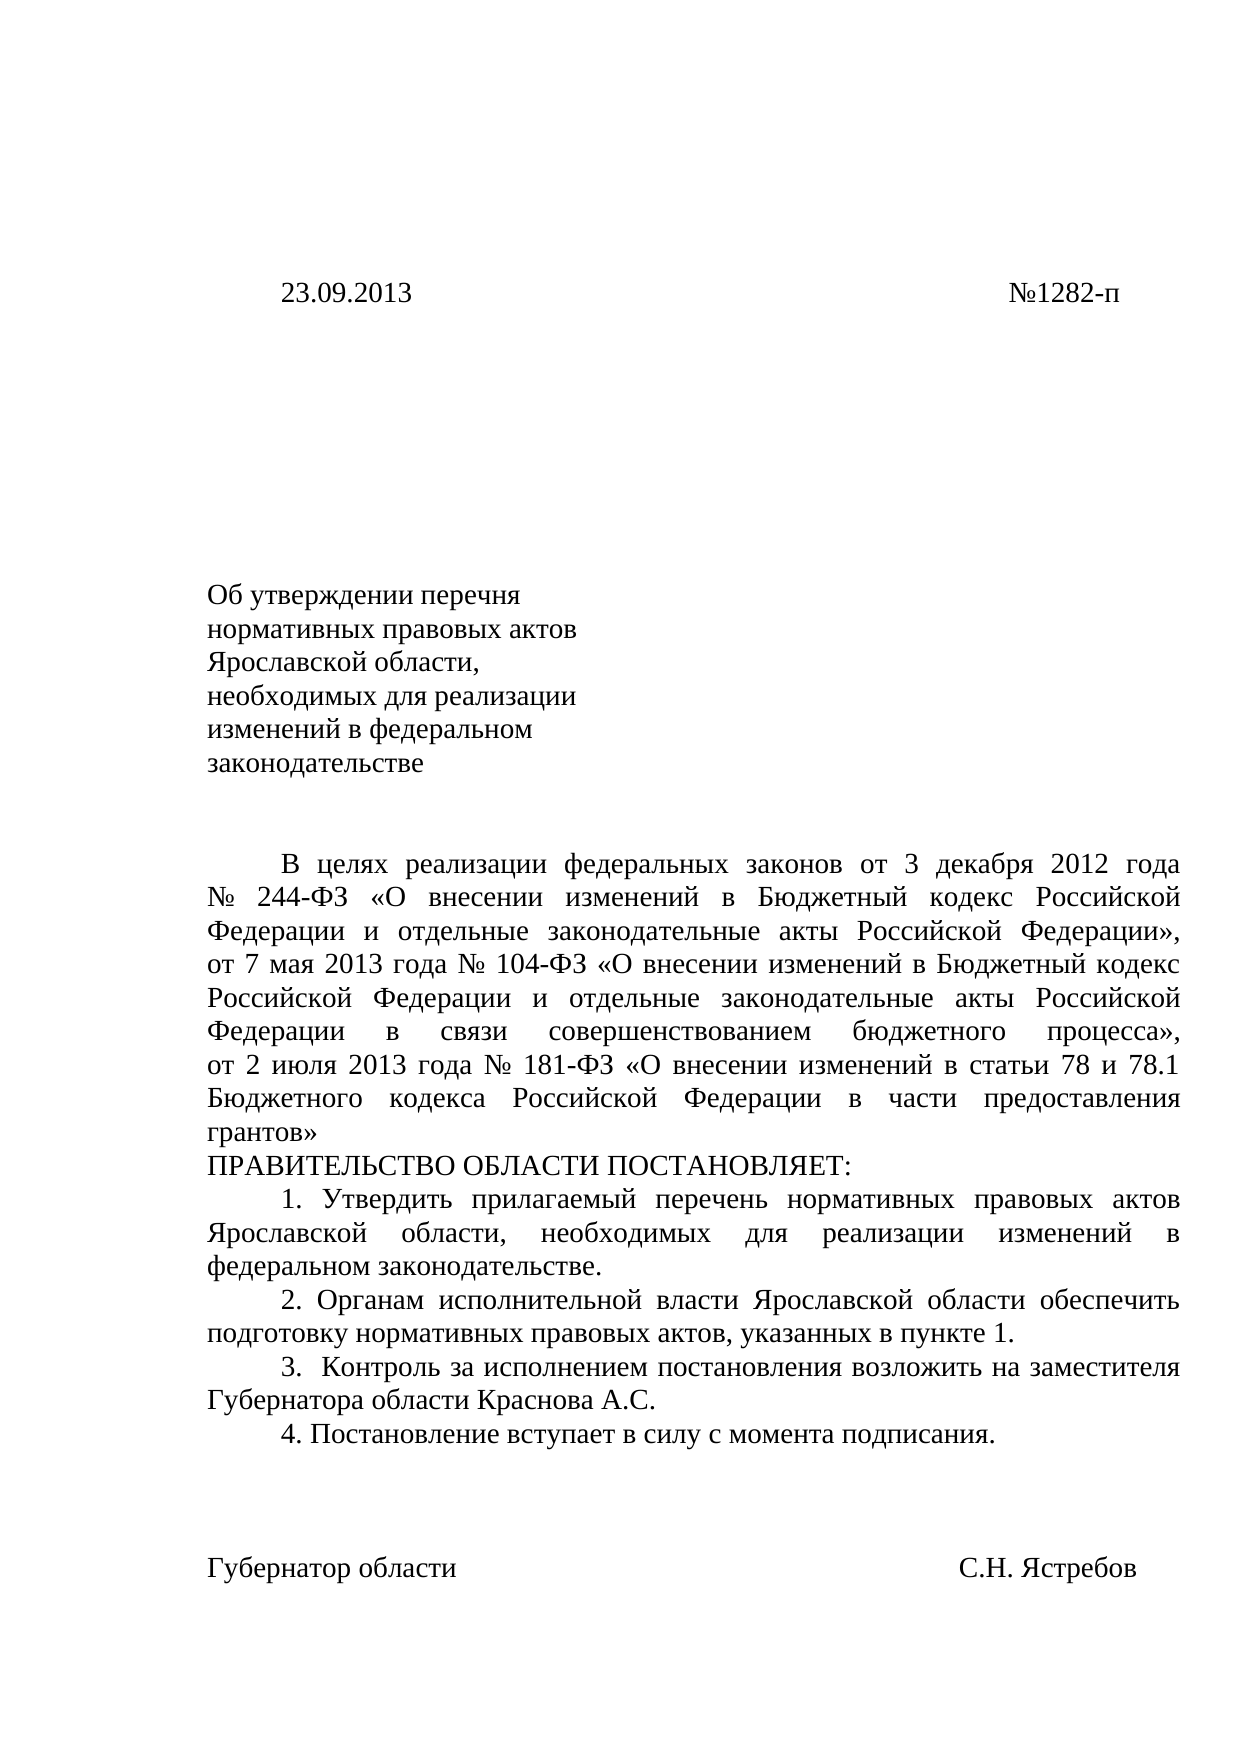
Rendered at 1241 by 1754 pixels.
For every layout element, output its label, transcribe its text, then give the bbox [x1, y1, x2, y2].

text 2. Органам исполнительной власти Ярославской области обеспечить подготовку нормативных правовых актов, указанных в пункте 1. [207, 1282, 1181, 1349]
text ПРАВИТЕЛЬСТВО ОБЛАСТИ ПОСТАНОВЛЯЕТ: [207, 1148, 1181, 1181]
text Губернатор области С.Н. Ястребов [207, 1550, 1181, 1584]
text Об утверждении перечня нормативных правовых актов Ярославской области, необходимых для реализации изменений в федеральном законодательстве [207, 577, 650, 779]
text 3. Контроль за исполнением постановления возложить на заместителя Губернатора области Краснова А.С. [207, 1349, 1181, 1416]
text В целях реализации федеральных законов от 3 декабря 2012 года № 244-ФЗ «О внесении изменений в Бюджетный кодекс Российской Федерации и отдельные законодательные акты Российской Федерации», от 7 мая 2013 года № 104-ФЗ «О внесении изменений в Бюджетный кодекс Российской Федерации и отдельные законодательные акты Российской Федерации в связи совершенствованием бюджетного процесса», от 2 июля 2013 года № 181-ФЗ «О внесении изменений в статьи 78 и 78.1 Бюджетного кодекса Российской Федерации в части предоставления грантов» [207, 846, 1181, 1148]
text 4. Постановление вступает в силу с момента подписания. [207, 1416, 1181, 1449]
table_header 23.09.2013 №1282-п [196, 108, 1163, 343]
text 1. Утвердить прилагаемый перечень нормативных правовых актов Ярославской области, необходимых для реализации изменений в федеральном законодательстве. [207, 1181, 1181, 1282]
